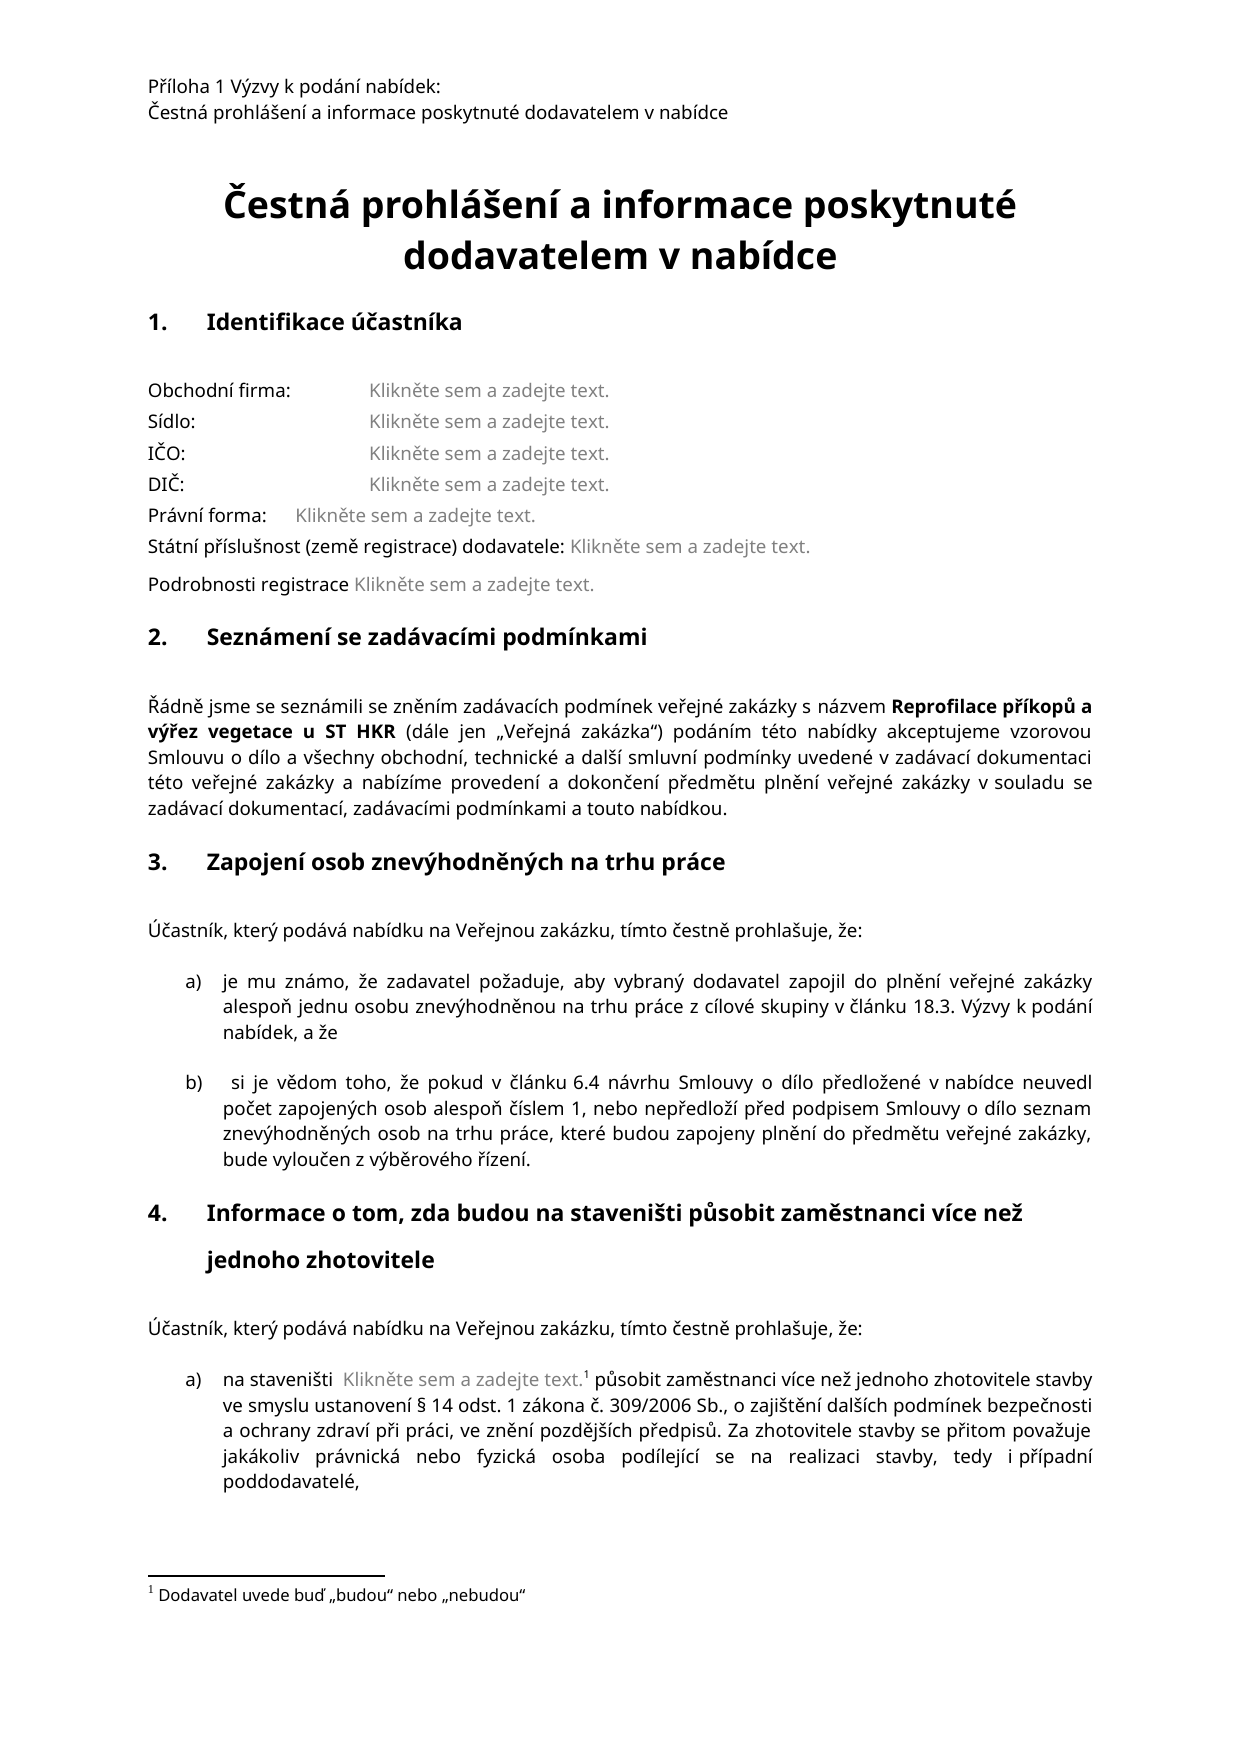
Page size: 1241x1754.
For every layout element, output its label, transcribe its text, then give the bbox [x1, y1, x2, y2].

text Podrobnosti registrace [148, 571, 1093, 596]
text Řádně jsme se seznámili se zněním zadávacích podmínek veřejné zakázky s názvem Reprofilace příkopů a výřez vegetace u ST HKR (dále jen „Veřejná zakázka“) podáním této nabídky akceptujeme vzorovou Smlouvu o dílo a všechny obchodní, technické a další smluvní podmínky uvedené v zadávací dokumentaci této veřejné zakázky a nabízíme provedení a dokončení předmětu plnění veřejné zakázky v souladu se zadávací dokumentací, zadávacími podmínkami a touto nabídkou. [148, 693, 1093, 821]
text DIČ: [148, 471, 1093, 496]
subtitle Zapojení osob znevýhodněných na trhu práce [148, 846, 1093, 877]
text Právní forma: [148, 502, 1093, 527]
subtitle Identifikace účastníka [148, 306, 1093, 337]
text IČO: [148, 440, 1093, 465]
title Čestná prohlášení a informace poskytnuté dodavatelem v nabídce [148, 178, 1093, 281]
text Obchodní firma: [148, 377, 1093, 402]
subtitle Informace o tom, zda budou na staveništi působit zaměstnanci více než jednoho zhotovitele [148, 1197, 1093, 1275]
text Účastník, který podává nabídku na Veřejnou zakázku, tímto čestně prohlašuje, že: [148, 1316, 1093, 1341]
text Účastník, který podává nabídku na Veřejnou zakázku, tímto čestně prohlašuje, že: [148, 918, 1093, 943]
list na staveništi působit zaměstnanci více než jednoho zhotovitele stavby ve smyslu ustanovení § 14 odst. 1 zákona č. 309/2006 Sb., o zajištění dalších podmínek bezpečnosti a ochrany zdraví při práci, ve znění pozdějších předpisů. Za zhotovitele stavby se přitom považuje jakákoliv právnická nebo fyzická osoba podílející se na realizaci stavby, tedy i případní poddodavatelé, [185, 1367, 1093, 1494]
text Státní příslušnost (země registrace) dodavatele: [148, 534, 1093, 559]
list je mu známo, že zadavatel požaduje, aby vybraný dodavatel zapojil do plnění veřejné zakázky alespoň jednu osobu znevýhodněnou na trhu práce z cílové skupiny v článku 18.3. Výzvy k podání nabídek, a že [185, 968, 1093, 1045]
list si je vědom toho, že pokud v článku 6.4 návrhu Smlouvy o dílo předložené v nabídce neuvedl počet zapojených osob alespoň číslem 1, nebo nepředloží před podpisem Smlouvy o dílo seznam znevýhodněných osob na trhu práce, které budou zapojeny plnění do předmětu veřejné zakázky, bude vyloučen z výběrového řízení. [185, 1070, 1093, 1172]
subtitle Seznámení se zadávacími podmínkami [148, 621, 1093, 652]
text Sídlo: [148, 409, 1093, 434]
